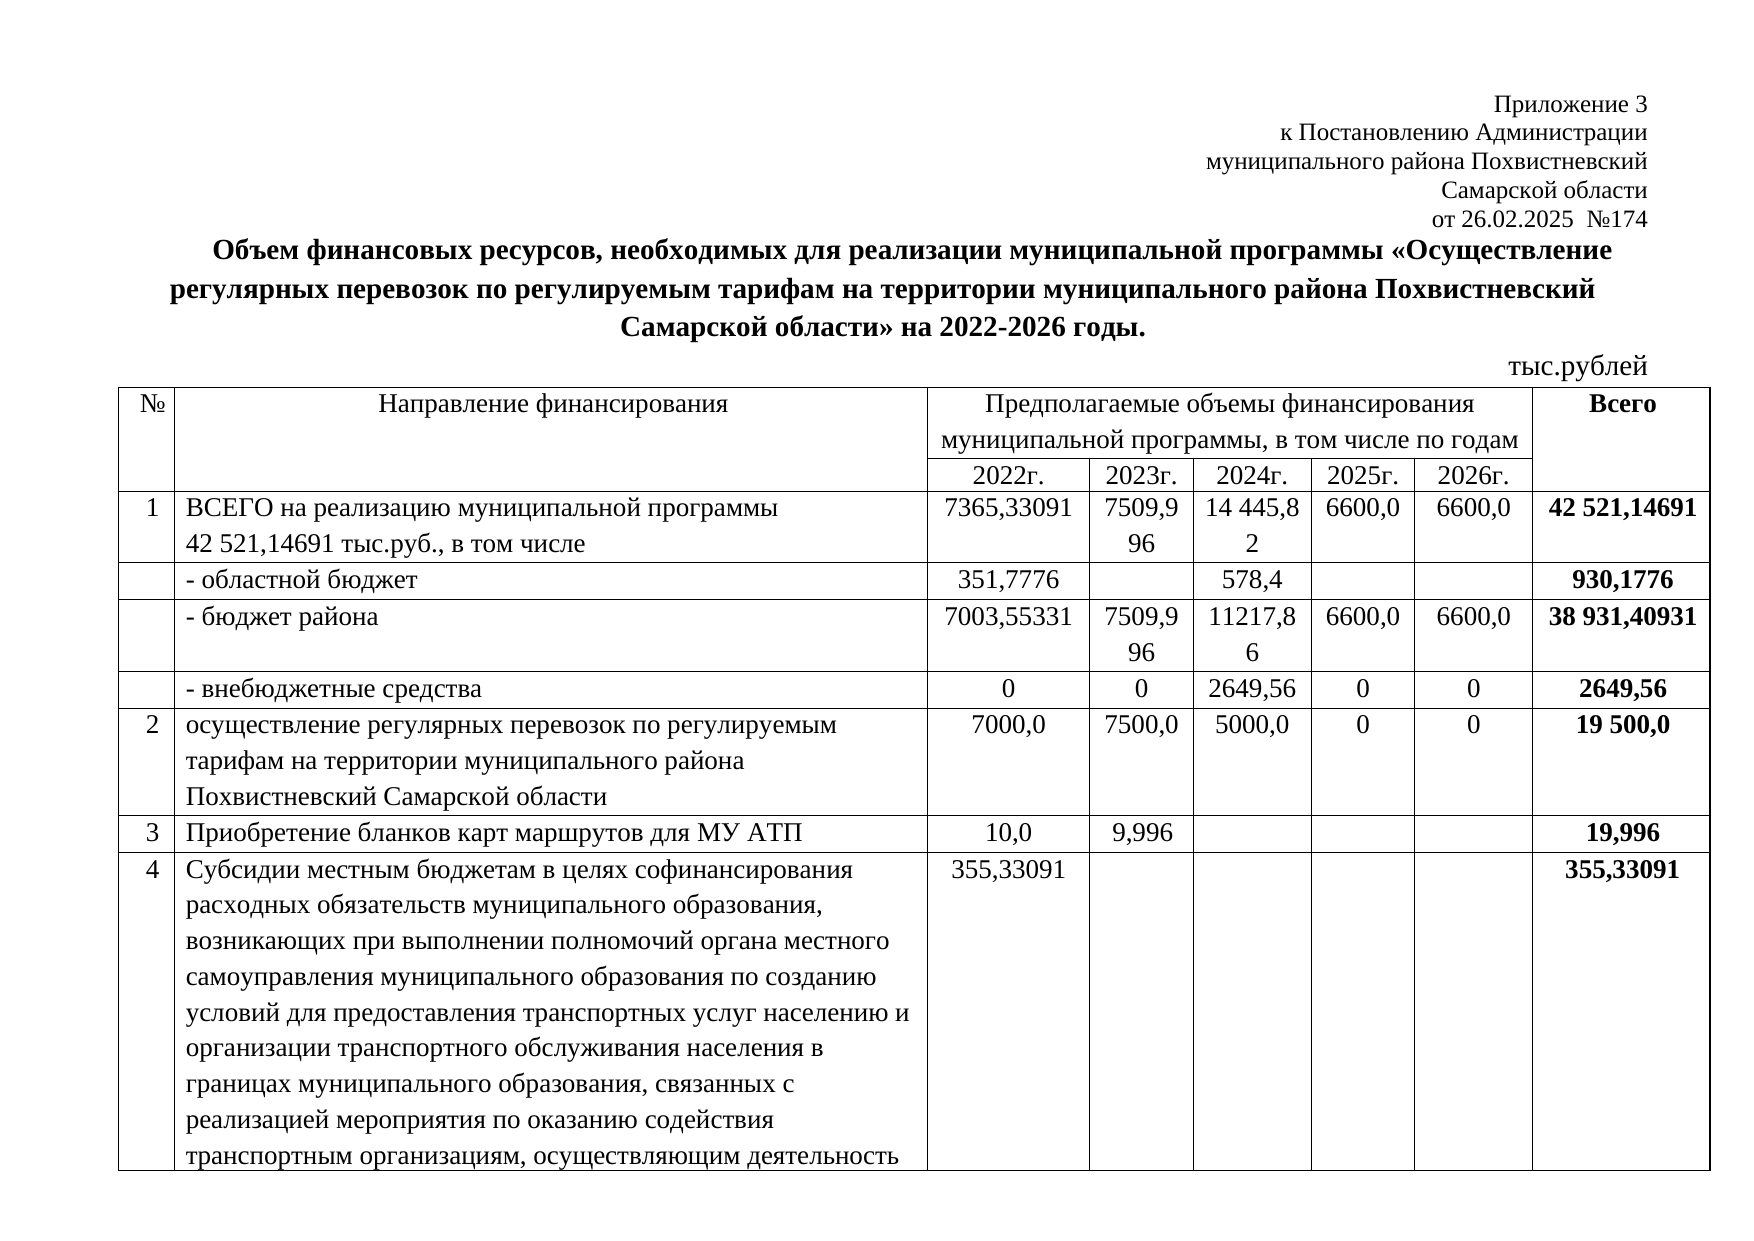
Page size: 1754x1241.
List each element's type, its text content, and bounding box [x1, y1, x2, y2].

table_cell [119, 563, 174, 599]
table_cell [1312, 563, 1414, 599]
table_cell 2023г. [1090, 459, 1193, 491]
table_cell 6600,0 [1415, 600, 1532, 671]
text тыс.рублей [118, 348, 1648, 382]
table_cell [1415, 853, 1532, 1170]
table_cell 10,0 [928, 816, 1089, 852]
table_cell 9,996 [1090, 816, 1193, 852]
text от 26.02.2025 №174 [118, 204, 1648, 232]
table_cell 2024г. [1194, 459, 1311, 491]
table_cell 355,33091 [928, 853, 1089, 1170]
table_cell 7000,0 [928, 709, 1089, 815]
table_cell 19,996 [1533, 816, 1709, 852]
table_cell [119, 600, 174, 671]
table_cell - областной бюджет [175, 563, 927, 599]
table_cell 2022г. [928, 459, 1089, 491]
table_header № [119, 388, 174, 491]
table_cell 7509,996 [1090, 600, 1193, 671]
table_header Всего [1533, 388, 1709, 491]
table_header Предполагаемые объемы финансирования муниципальной программы, в том числе по годам [928, 388, 1532, 458]
table_cell - бюджет района [175, 600, 927, 671]
table_cell 19 500,0 [1533, 709, 1709, 815]
table_cell 0 [1415, 672, 1532, 708]
table_cell ВСЕГО на реализацию муниципальной программы 42 521,14691 тыс.руб., в том числе [175, 492, 927, 562]
text Объем финансовых ресурсов, необходимых для реализации муниципальной программы «Осуществление регулярных перевозок по регулируемым тарифам на территории муниципального района Похвистневский Самарской области» на 2022-2026 годы. [118, 232, 1648, 343]
table_cell - внебюджетные средства [175, 672, 927, 708]
table_cell 578,4 [1194, 563, 1311, 599]
table_cell 6600,0 [1312, 600, 1414, 671]
table_cell 0 [928, 672, 1089, 708]
table_cell 2026г. [1415, 459, 1532, 491]
table_cell 7365,33091 [928, 492, 1089, 562]
table_cell 42 521,14691 [1533, 492, 1709, 562]
table_cell 2 [119, 709, 174, 815]
table_cell 0 [1312, 709, 1414, 815]
table_cell 2025г. [1312, 459, 1414, 491]
table_cell 1 [119, 492, 174, 562]
table_cell 4 [119, 853, 174, 1170]
table_cell 14 445,82 [1194, 492, 1311, 562]
table_cell 2649,56 [1533, 672, 1709, 708]
table_cell [1090, 563, 1193, 599]
table_cell [1415, 563, 1532, 599]
table_header Направление финансирования [175, 388, 927, 491]
table_cell 5000,0 [1194, 709, 1311, 815]
table_cell Приобретение бланков карт маршрутов для МУ АТП [175, 816, 927, 852]
table_cell 7500,0 [1090, 709, 1193, 815]
table_cell [1312, 853, 1414, 1170]
table_cell осуществление регулярных перевозок по регулируемым тарифам на территории муниципального района Похвистневский Самарской области [175, 709, 927, 815]
table_cell [119, 672, 174, 708]
table_cell 2649,56 [1194, 672, 1311, 708]
table_cell [1194, 816, 1311, 852]
table_cell [1312, 816, 1414, 852]
table_cell 355,33091 [1533, 853, 1709, 1170]
table_cell [1090, 853, 1193, 1170]
table_cell 7003,55331 [928, 600, 1089, 671]
table_cell 351,7776 [928, 563, 1089, 599]
text к Постановлению Администрации [118, 117, 1648, 146]
table_cell 11217,86 [1194, 600, 1311, 671]
table_cell 38 931,40931 [1533, 600, 1709, 671]
text Самарской области [118, 175, 1648, 204]
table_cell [175, 853, 927, 1170]
table_cell 0 [1415, 709, 1532, 815]
table_cell 930,1776 [1533, 563, 1709, 599]
table_cell 6600,0 [1415, 492, 1532, 562]
table_cell 6600,0 [1312, 492, 1414, 562]
table_cell 3 [119, 816, 174, 852]
text Приложение 3 [118, 89, 1648, 117]
table_cell [1415, 816, 1532, 852]
table_cell 7509,996 [1090, 492, 1193, 562]
text муниципального района Похвистневский [118, 146, 1648, 175]
table_cell 0 [1090, 672, 1193, 708]
table_cell [1194, 853, 1311, 1170]
table_cell 0 [1312, 672, 1414, 708]
